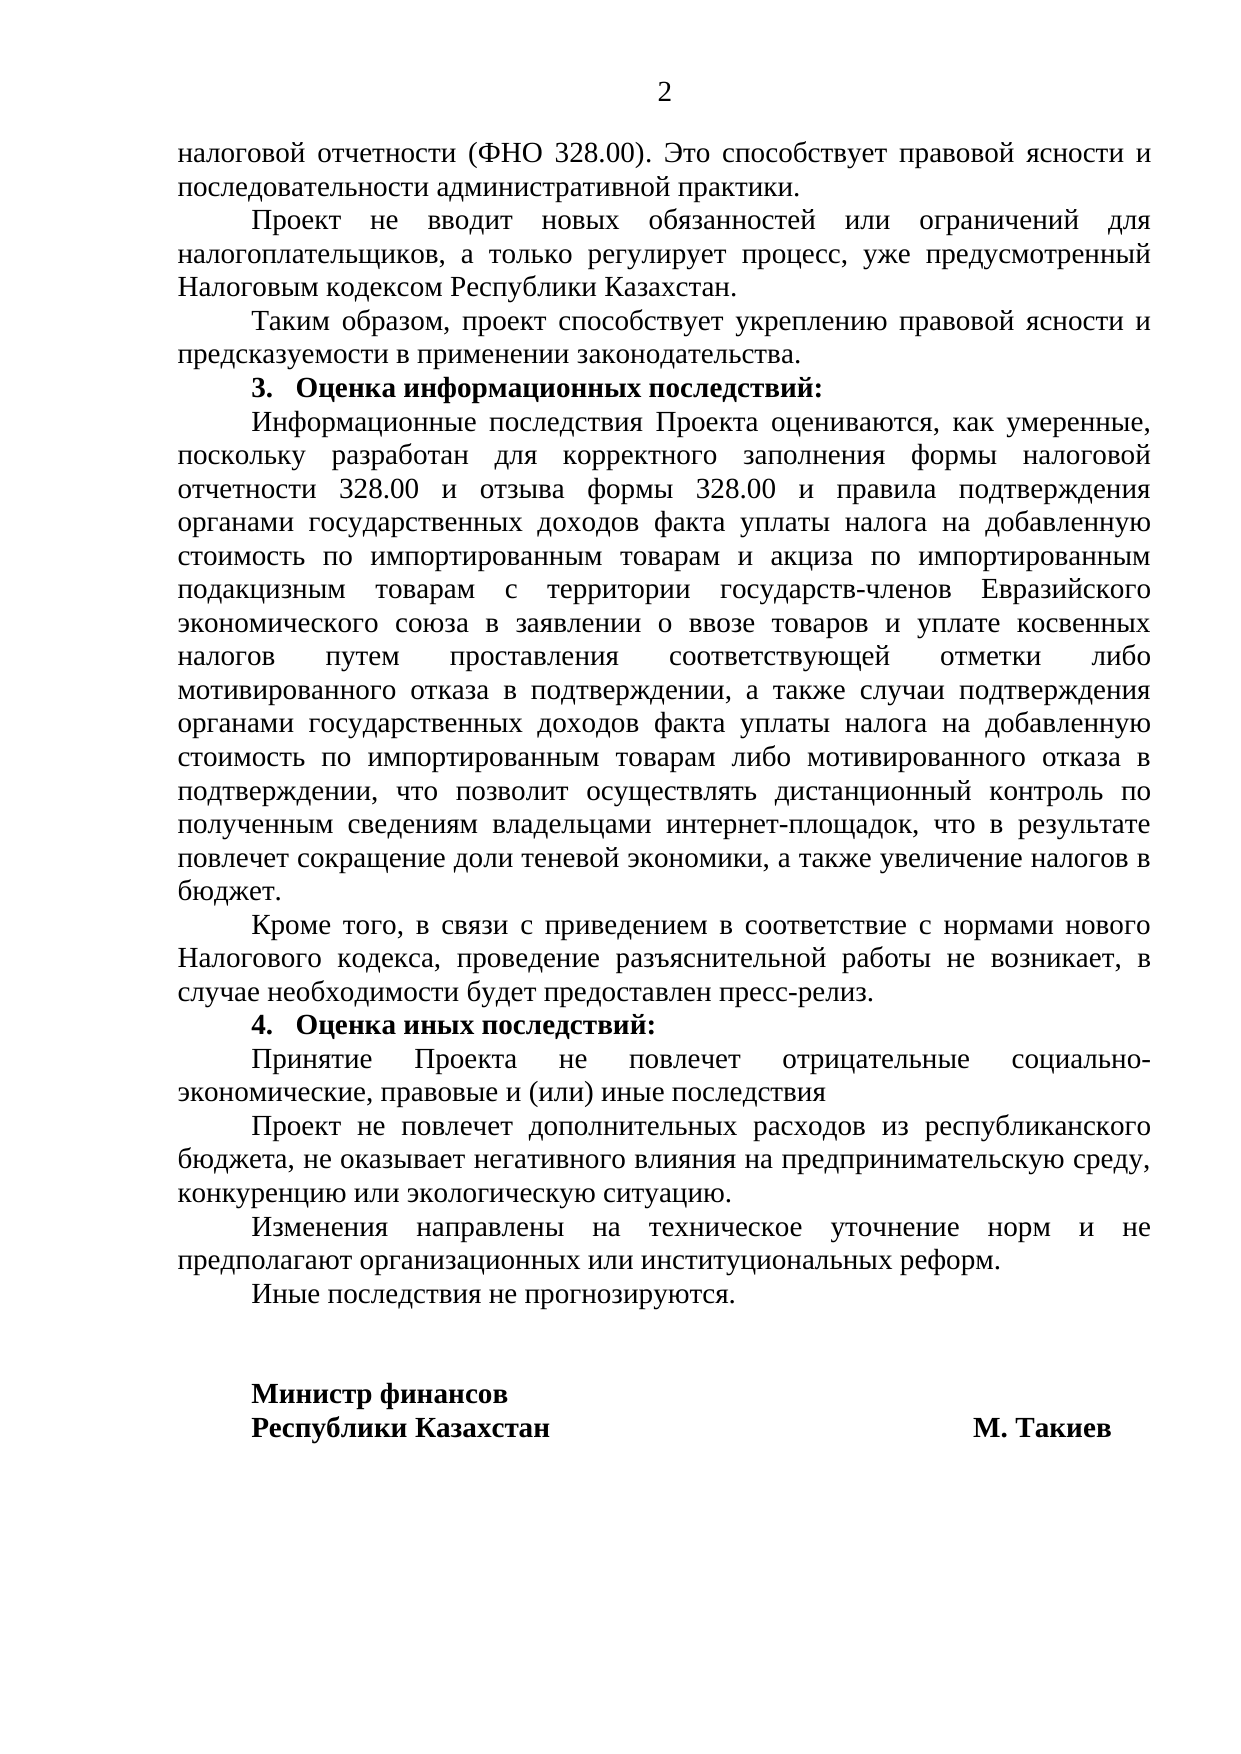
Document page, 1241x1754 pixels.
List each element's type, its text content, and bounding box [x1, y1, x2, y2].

text Таким образом, проект способствует укреплению правовой ясности и предсказуемости в применении законодательства. [177, 303, 1152, 370]
text Кроме того, в связи с приведением в соответствие с нормами нового Налогового кодекса, проведение разъяснительной работы не возникает, в случае необходимости будет предоставлен пресс-релиз. [177, 907, 1152, 1007]
text 3. Оценка информационных последствий: [177, 370, 1152, 404]
text Министр финансов [177, 1376, 1152, 1410]
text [177, 135, 1152, 202]
text 4. Оценка иных последствий: [177, 1007, 1152, 1041]
text Республики Казахстан М. Такиев [177, 1410, 1152, 1443]
text Принятие Проекта не повлечет отрицательные социально-экономические, правовые и (или) иные последствия [177, 1041, 1152, 1108]
text Проект не вводит новых обязанностей или ограничений для налогоплательщиков, а только регулирует процесс, уже предусмотренный Налоговым кодексом Республики Казахстан. [177, 202, 1152, 303]
text Изменения направлены на техническое уточнение норм и не предполагают организационных или институциональных реформ. [177, 1209, 1152, 1276]
text Информационные последствия Проекта оцениваются, как умеренные, поскольку разработан для корректного заполнения формы налоговой отчетности 328.00 и отзыва формы 328.00 и правила подтверждения органами государственных доходов факта уплаты налога на добавленную стоимость по импортированным товарам и акциза по импортированным подакцизным товарам с территории государств-членов Евразийского экономического союза в заявлении о ввозе товаров и уплате косвенных налогов путем проставления соответствующей отметки либо мотивированного отказа в подтверждении, а также случаи подтверждения органами государственных доходов факта уплаты налога на добавленную стоимость по импортированным товарам либо мотивированного отказа в подтверждении, что позволит осуществлять дистанционный контроль по полученным сведениям владельцами интернет-площадок, что в результате повлечет сокращение доли теневой экономики, а также увеличение налогов в бюджет. [177, 404, 1152, 907]
text Иные последствия не прогнозируются. [177, 1276, 1152, 1309]
text Проект не повлечет дополнительных расходов из республиканского бюджета, не оказывает негативного влияния на предпринимательскую среду, конкуренцию или экологическую ситуацию. [177, 1108, 1152, 1209]
